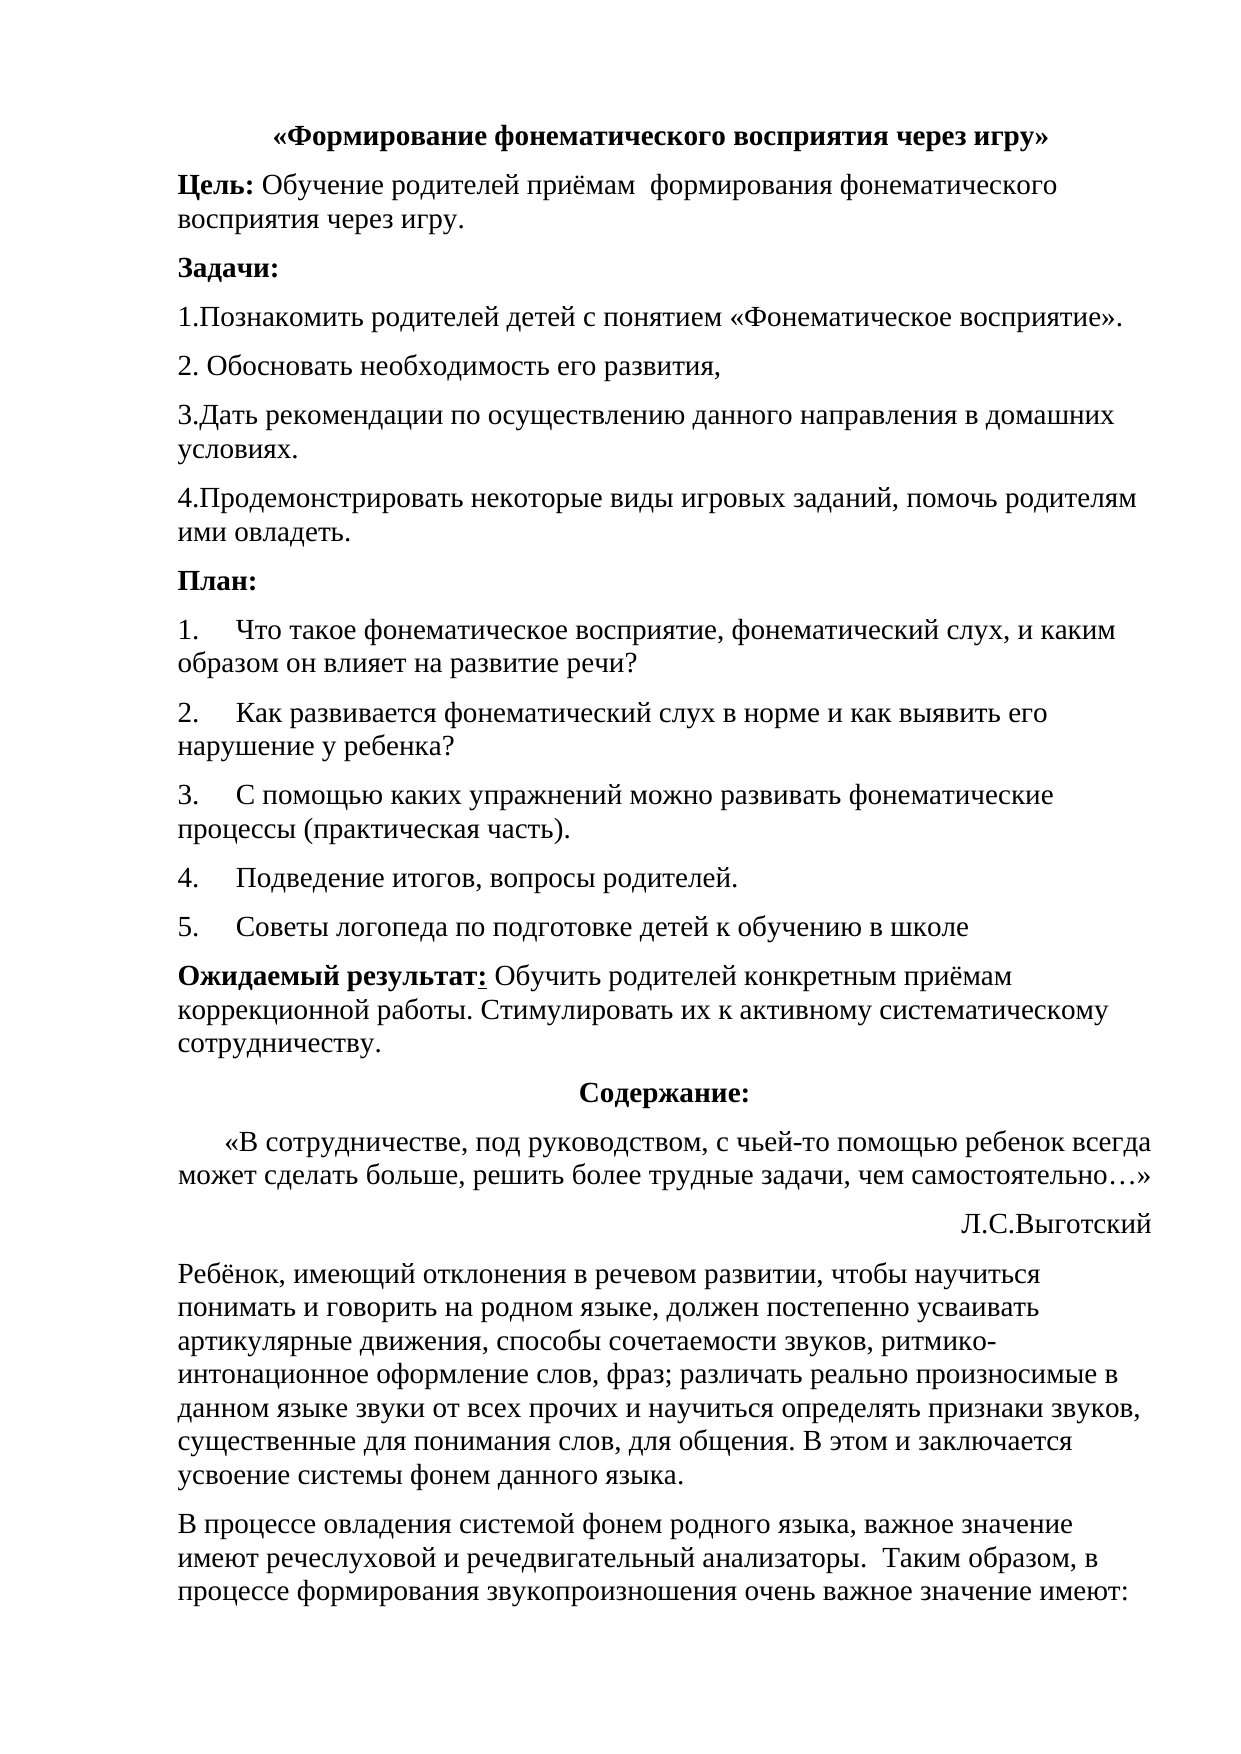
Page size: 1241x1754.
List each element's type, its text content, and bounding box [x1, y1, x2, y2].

text «Формирование фонематического восприятия через игру» [177, 118, 1152, 152]
text Цель: Обучение родителей приёмам формирования фонематического восприятия через игру. [177, 167, 1152, 234]
text 2. Обосновать необходимость его развития, [177, 348, 1152, 382]
text 5. Советы логопеда по подготовке детей к обучению в школе [177, 909, 1152, 943]
text 1.Познакомить родителей детей с понятием «Фонематическое восприятие». [177, 299, 1152, 333]
text В процессе овладения системой фонем родного языка, важное значение имеют речеслуховой и речедвигательный анализаторы. Таким образом, в процессе формирования звукопроизношения очень важное значение имеют: [177, 1506, 1152, 1607]
text 3. С помощью каких упражнений можно развивать фонематические процессы (практическая часть). [177, 777, 1152, 844]
text Л.С.Выготский [177, 1207, 1152, 1240]
text 3.Дать рекомендации по осуществлению данного направления в домашних условиях. [177, 397, 1152, 464]
text Ожидаемый результат: Обучить родителей конкретным приёмам коррекционной работы. Стимулировать их к активному систематическому сотрудничеству. [177, 958, 1152, 1059]
text «В сотрудничестве, под руководством, с чьей-то помощью ребенок всегда может сделать больше, решить более трудные задачи, чем самостоятельно…» [177, 1124, 1152, 1191]
text 2. Как развивается фонематический слух в норме и как выявить его нарушение у ребенка? [177, 695, 1152, 762]
text 1. Что такое фонематическое восприятие, фонематический слух, и каким образом он влияет на развитие речи? [177, 612, 1152, 679]
text 4. Подведение итогов, вопросы родителей. [177, 860, 1152, 894]
text Ребёнок, имеющий отклонения в речевом развитии, чтобы научиться понимать и говорить на родном языке, должен постепенно усваивать артикулярные движения, способы сочетаемости звуков, ритмико-интонационное оформление слов, фраз; различать реально произносимые в данном языке звуки от всех прочих и научиться определять признаки звуков, существенные для понимания слов, для общения. В этом и заключается усвоение системы фонем данного языка. [177, 1256, 1152, 1491]
text Задачи: [177, 250, 1152, 283]
text 4.Продемонстрировать некоторые виды игровых заданий, помочь родителям ими овладеть. [177, 480, 1152, 547]
text Содержание: [177, 1075, 1152, 1108]
text План: [177, 563, 1152, 596]
